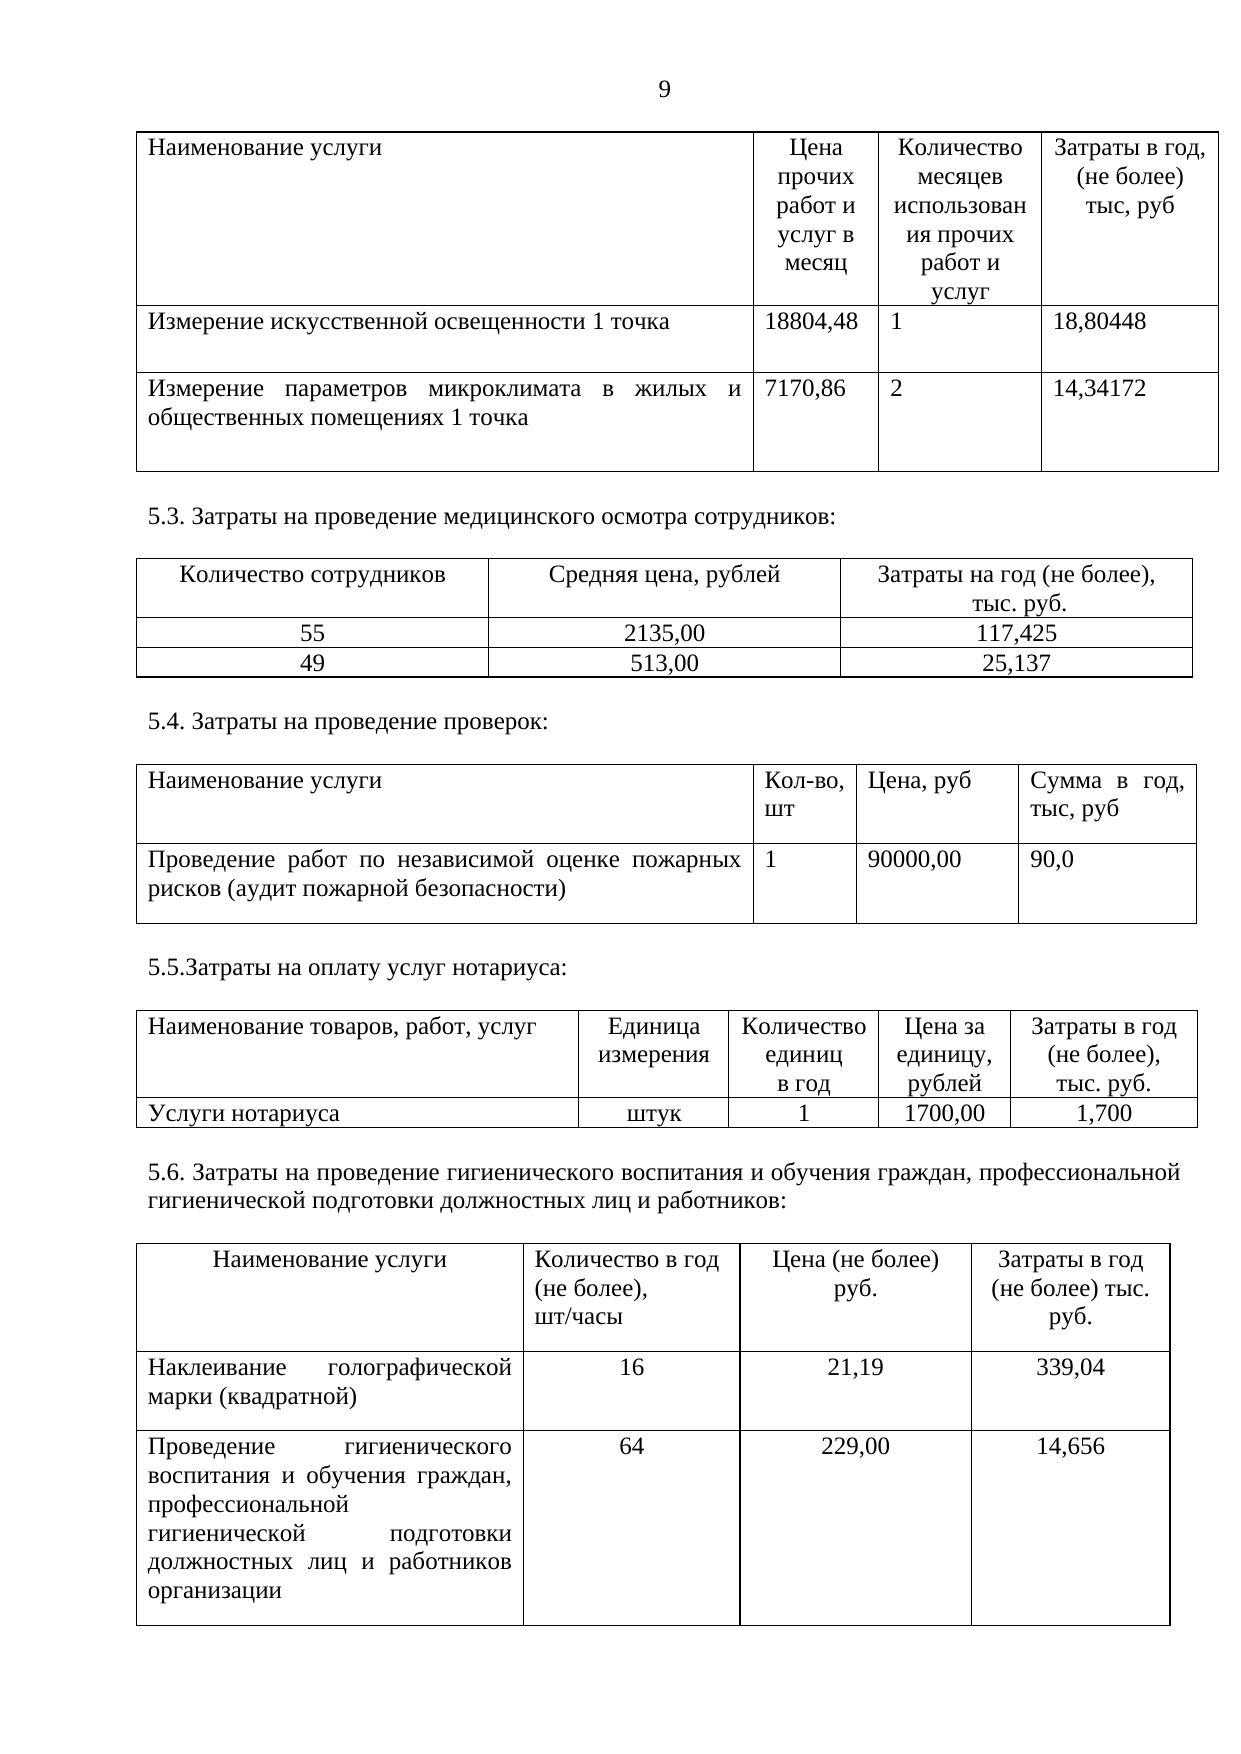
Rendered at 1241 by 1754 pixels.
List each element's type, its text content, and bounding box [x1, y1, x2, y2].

table_header Количество единиц в год [729, 1011, 878, 1097]
table_cell 2135,00 [489, 618, 840, 647]
text 5.4. Затраты на проведение проверок: [148, 706, 1181, 735]
table_cell 18,80448 [1042, 306, 1218, 372]
table_cell 339,04 [972, 1352, 1169, 1430]
table_cell Проведение гигиенического воспитания и обучения граждан, профессиональной гигиенической подготовки должностных лиц и работников организации [137, 1431, 523, 1625]
table_header Затраты в год (не более) тыс. руб. [972, 1244, 1169, 1351]
table_header Наименование услуги [137, 1244, 523, 1351]
table_cell Измерение параметров микроклимата в жилых и общественных помещениях 1 точка [137, 373, 753, 471]
table_cell 14,656 [972, 1431, 1169, 1625]
table_header Цена, руб [857, 765, 1018, 843]
table_header Кол-во, шт [754, 765, 856, 843]
table_cell 229,00 [741, 1431, 971, 1625]
table_header Цена прочих работ и услуг в месяц [754, 133, 878, 305]
table_header Наименование товаров, работ, услуг [137, 1011, 578, 1097]
table_header Наименование услуги [137, 765, 753, 843]
table_cell 18804,48 [754, 306, 878, 372]
table_cell 21,19 [741, 1352, 971, 1430]
table_cell 117,425 [841, 618, 1192, 647]
table_cell 49 [137, 648, 488, 676]
table_cell 7170,86 [754, 373, 878, 471]
table_header Единица измерения [579, 1011, 728, 1097]
table_cell 14,34172 [1042, 373, 1218, 471]
table_cell Наклеивание голографической марки (квадратной) [137, 1352, 523, 1430]
table_header Сумма в год, тыс, руб [1019, 765, 1196, 843]
table_cell 16 [524, 1352, 739, 1430]
text 5.5.Затраты на оплату услуг нотариуса: [148, 952, 1181, 981]
table_cell штук [579, 1098, 728, 1127]
table_cell 55 [137, 618, 488, 647]
table_header Количество сотрудников [137, 559, 488, 617]
table_cell 64 [524, 1431, 739, 1625]
text 5.3. Затраты на проведение медицинского осмотра сотрудников: [148, 501, 1181, 529]
table_header Средняя цена, рублей [489, 559, 840, 617]
text 5.6. Затраты на проведение гигиенического воспитания и обучения граждан, профессиональной гигиенической подготовки должностных лиц и работников: [148, 1157, 1181, 1214]
table_cell 90,0 [1019, 844, 1196, 922]
table_cell 1 [879, 306, 1041, 372]
table_cell 513,00 [489, 648, 840, 676]
table_cell 1 [729, 1098, 878, 1127]
table_cell Услуги нотариуса [137, 1098, 578, 1127]
table_header Затраты на год (не более), тыс. руб. [841, 559, 1192, 617]
table_header Количество в год (не более), шт/часы [524, 1244, 739, 1351]
table_cell 2 [879, 373, 1041, 471]
table_header Цена (не более) руб. [741, 1244, 971, 1351]
table_cell 1,700 [1011, 1098, 1197, 1127]
table_cell 1700,00 [879, 1098, 1010, 1127]
table_cell Измерение искусственной освещенности 1 точка [137, 306, 753, 372]
table_cell Проведение работ по независимой оценке пожарных рисков (аудит пожарной безопасности) [137, 844, 753, 922]
table_cell 90000,00 [857, 844, 1018, 922]
table_header Цена за единицу, рублей [879, 1011, 1010, 1097]
table_header Затраты в год, (не более) тыс, руб [1042, 133, 1218, 305]
table_cell 1 [754, 844, 856, 922]
table_header Затраты в год (не более), тыс. руб. [1011, 1011, 1197, 1097]
table_cell 25,137 [841, 648, 1192, 676]
table_header Наименование услуги [137, 133, 753, 305]
table_header Количество месяцев использования прочих работ и услуг [879, 133, 1041, 305]
